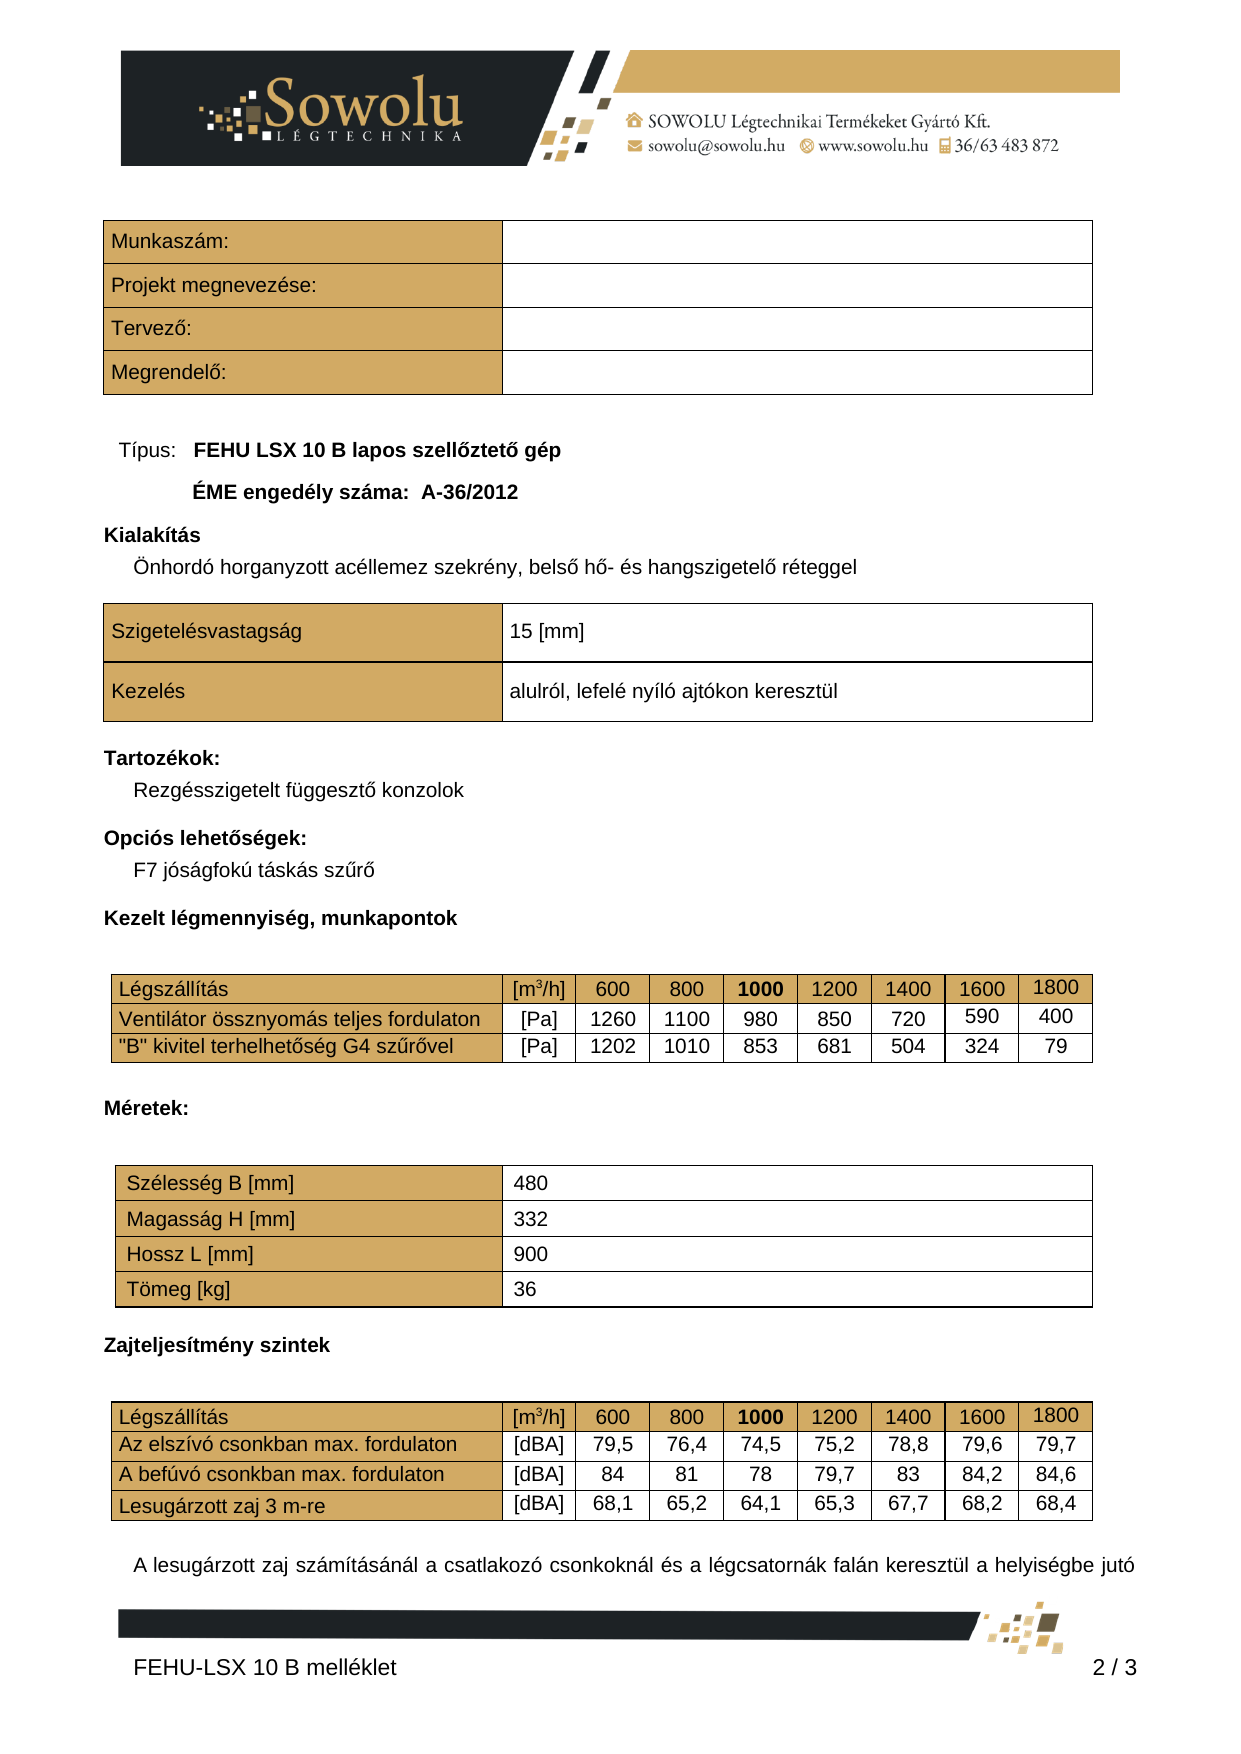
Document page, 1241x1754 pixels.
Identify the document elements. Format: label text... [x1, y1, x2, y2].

table_cell [dBA] [503, 1491, 575, 1520]
table_cell [dBA] [503, 1462, 575, 1490]
table_cell 504 [872, 1034, 944, 1062]
table_cell Kezelés [104, 663, 502, 721]
table_cell Projekt megnevezése: [104, 264, 502, 307]
table_cell 78 [724, 1462, 797, 1490]
table_header Szélesség B [mm] [116, 1166, 502, 1200]
table_cell Tömeg [kg] [116, 1272, 502, 1306]
table_cell 79,5 [576, 1432, 649, 1461]
table_cell 68,4 [1019, 1491, 1092, 1520]
table_cell Tervező: [104, 308, 502, 350]
table_header 600 [576, 1403, 649, 1431]
table_header 1400 [872, 975, 944, 1003]
table_cell 75,2 [798, 1432, 871, 1461]
text Rezgésszigetelt függesztő konzolok [133, 778, 1137, 802]
table_cell [503, 264, 1092, 307]
table_header 1200 [798, 1403, 871, 1431]
table_cell [Pa] [503, 1004, 575, 1033]
table_cell 853 [724, 1034, 797, 1062]
table_cell Az elszívó csonkban max. fordulaton [112, 1432, 502, 1461]
table_cell "B" kivitel terhelhetőség G4 szűrővel [112, 1034, 502, 1062]
table_cell 79,6 [946, 1432, 1018, 1461]
text Kialakítás [103, 522, 1137, 546]
table_cell 84,6 [1019, 1462, 1092, 1490]
table_header Szigetelésvastagság [104, 604, 502, 661]
text Tartozékok: [103, 746, 1137, 769]
text Zajteljesítmény szintek [103, 1333, 1137, 1357]
table_cell 681 [798, 1034, 871, 1062]
table_cell Ventilátor össznyomás teljes fordulaton [112, 1004, 502, 1033]
table_header [503, 221, 1092, 263]
text Opciós lehetőségek: [103, 826, 1137, 849]
table_cell Magasság H [mm] [116, 1201, 502, 1236]
table_cell 67,7 [872, 1491, 944, 1520]
table_cell 84 [576, 1462, 649, 1490]
table_cell [dBA] [503, 1432, 575, 1461]
table_cell 81 [650, 1462, 723, 1490]
table_cell 68,1 [576, 1491, 649, 1520]
table_header 1400 [872, 1403, 944, 1431]
table_cell [503, 351, 1092, 394]
table_header Légszállítás [112, 975, 502, 1003]
table_cell 74,5 [724, 1432, 797, 1461]
text Önhordó horganyzott acéllemez szekrény, belső hő- és hangszigetelő réteggel [133, 554, 1137, 578]
table_header 1000 [724, 975, 797, 1003]
table_header 1000 [724, 1403, 797, 1431]
text F7 jóságfokú táskás szűrő [133, 858, 1137, 882]
table_cell 83 [872, 1462, 944, 1490]
table_cell 68,2 [946, 1491, 1018, 1520]
table_cell 84,2 [946, 1462, 1018, 1490]
table_header 1800 [1019, 975, 1092, 1003]
table_cell 1100 [650, 1004, 723, 1033]
table_cell 65,2 [650, 1491, 723, 1520]
table_cell 76,4 [650, 1432, 723, 1461]
table_cell [Pa] [503, 1034, 575, 1062]
picture [118, 1595, 1064, 1654]
table_cell [503, 308, 1092, 350]
table_cell 64,1 [724, 1491, 797, 1520]
table_header 480 [503, 1166, 1092, 1200]
table_cell Hossz L [mm] [116, 1237, 502, 1271]
table_cell 850 [798, 1004, 871, 1033]
table_header 1800 [1019, 1403, 1092, 1431]
table_header 1600 [946, 1403, 1018, 1431]
picture [120, 50, 1120, 166]
table_cell 1010 [650, 1034, 723, 1062]
table_header [m3/h] [503, 975, 575, 1003]
table_cell 65,3 [798, 1491, 871, 1520]
table_cell 324 [946, 1034, 1018, 1062]
table_cell 980 [724, 1004, 797, 1033]
table_header 1600 [946, 975, 1018, 1003]
text Méretek: [103, 1095, 1137, 1119]
table_cell Megrendelő: [104, 351, 502, 394]
table_header 800 [650, 975, 723, 1003]
table_cell 1202 [576, 1034, 649, 1062]
table_cell 590 [946, 1004, 1018, 1033]
table_header 15 [mm] [503, 604, 1092, 661]
table_cell 400 [1019, 1004, 1092, 1033]
table_cell 332 [503, 1201, 1092, 1236]
table_cell A befúvó csonkban max. fordulaton [112, 1462, 502, 1490]
table_header [m3/h] [503, 1403, 575, 1431]
table_cell 36 [503, 1272, 1092, 1306]
text Típus: FEHU LSX 10 B lapos szellőztető gép [118, 437, 1137, 461]
table_header 1200 [798, 975, 871, 1003]
table_cell alulról, lefelé nyíló ajtókon keresztül [503, 663, 1092, 721]
table_cell Lesugárzott zaj 3 m-re [112, 1491, 502, 1520]
table_cell 79,7 [1019, 1432, 1092, 1461]
table_cell 79,7 [798, 1462, 871, 1490]
table_header 600 [576, 975, 649, 1003]
text ÉME engedély száma: A-36/2012 [118, 480, 1137, 504]
table_header 800 [650, 1403, 723, 1431]
table_cell 1260 [576, 1004, 649, 1033]
table_cell 900 [503, 1237, 1092, 1271]
table_header Munkaszám: [104, 221, 502, 263]
table_header Légszállítás [112, 1403, 502, 1431]
table_cell 79 [1019, 1034, 1092, 1062]
table_cell 720 [872, 1004, 944, 1033]
table_cell 78,8 [872, 1432, 944, 1461]
text Kezelt légmennyiség, munkapontok [103, 906, 1137, 929]
